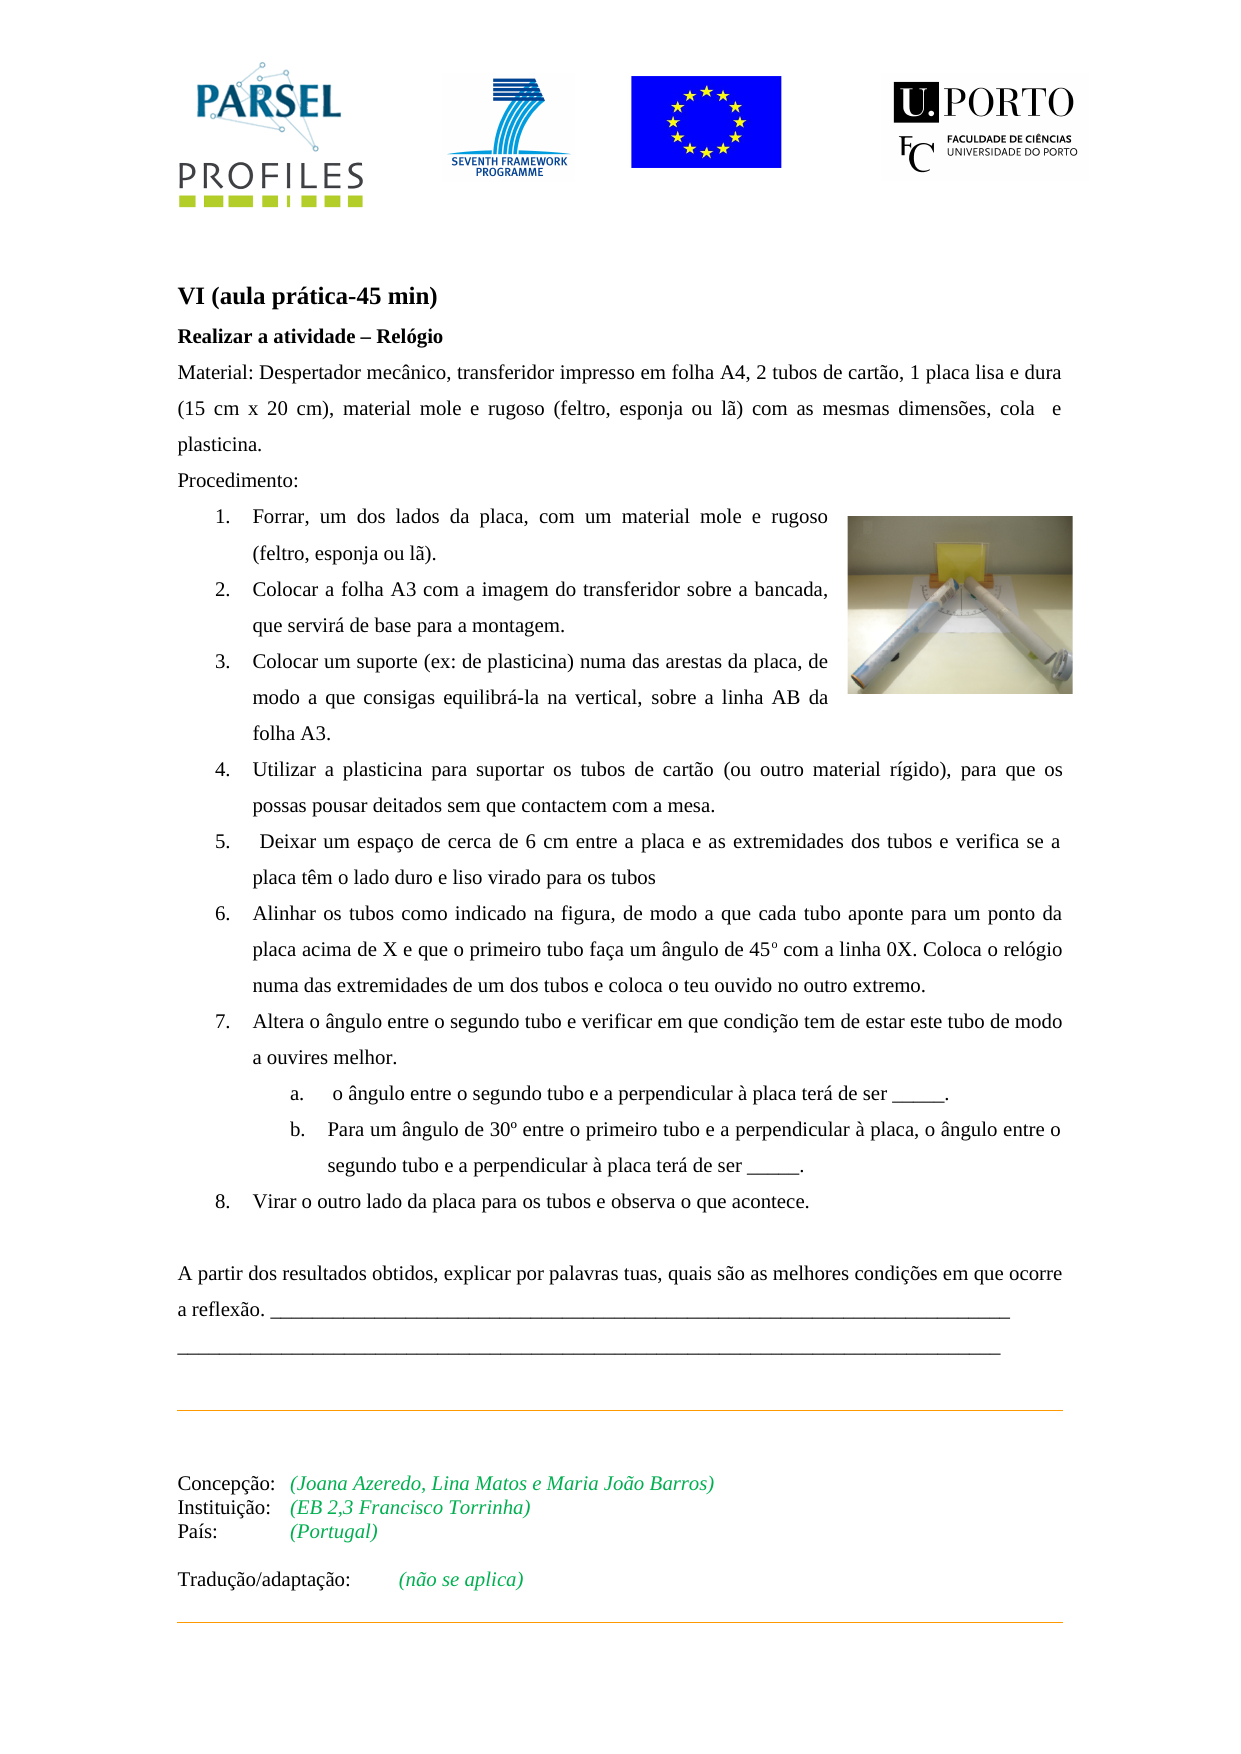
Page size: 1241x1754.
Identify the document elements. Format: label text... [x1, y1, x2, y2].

picture [631, 76, 782, 168]
text Material: Despertador mecânico, transferidor impresso em folha A4, 2 tubos de cartão, 1 placa lisa e dura (15 cm x 20 cm), material mole e rugoso (feltro, esponja ou lã) com as mesmas dimensões, cola e plasticina. [177, 360, 1063, 456]
list Colocar um suporte (ex: de plasticina) numa das arestas da placa, de modo a que consigas equilibrá-la na vertical, sobre a linha AB da folha A3. [215, 648, 1063, 745]
picture [847, 516, 1073, 694]
list _______________________________________________________________________________ [177, 1333, 1063, 1357]
text Realizar a atividade – Relógio [177, 324, 1063, 348]
list Colocar a folha A3 com a imagem do transferidor sobre a bancada, que servirá de base para a montagem. [215, 576, 847, 637]
list Forrar, um dos lados da placa, com um material mole e rugoso (feltro, esponja ou lã). [215, 504, 1063, 564]
list Virar o outro lado da placa para os tubos e observa o que acontece. [215, 1189, 1063, 1213]
list o ângulo entre o segundo tubo e a perpendicular à placa terá de ser _____. [290, 1081, 1063, 1105]
picture [881, 73, 1089, 181]
picture [442, 73, 575, 182]
list Para um ângulo de 30º entre o primeiro tubo e a perpendicular à placa, o ângulo entre o segundo tubo e a perpendicular à placa terá de ser _____. [290, 1117, 1063, 1177]
list Altera o ângulo entre o segundo tubo e verificar em que condição tem de estar este tubo de modo a ouvires melhor. [215, 1009, 1063, 1069]
list Procedimento: [177, 468, 1063, 492]
picture [187, 59, 343, 154]
text VI (aula prática-45 min) [177, 281, 1063, 310]
list Deixar um espaço de cerca de 6 cm entre a placa e as extremidades dos tubos e verifica se a placa têm o lado duro e liso virado para os tubos [215, 829, 1063, 889]
list A partir dos resultados obtidos, explicar por palavras tuas, quais são as melhores condições em que ocorre a reflexão. _______________________________________________________________________ [177, 1261, 1063, 1321]
list Alinhar os tubos como indicado na figura, de modo a que cada tubo aponte para um ponto da placa acima de X e que o primeiro tubo faça um ângulo de 45o com a linha 0X. Coloca o relógio numa das extremidades de um dos tubos e coloca o teu ouvido no outro extremo. [215, 901, 1063, 997]
list Utilizar a plasticina para suportar os tubos de cartão (ou outro material rígido), para que os possas pousar deitados sem que contactem com a mesa. [215, 757, 1063, 817]
picture [176, 159, 364, 211]
